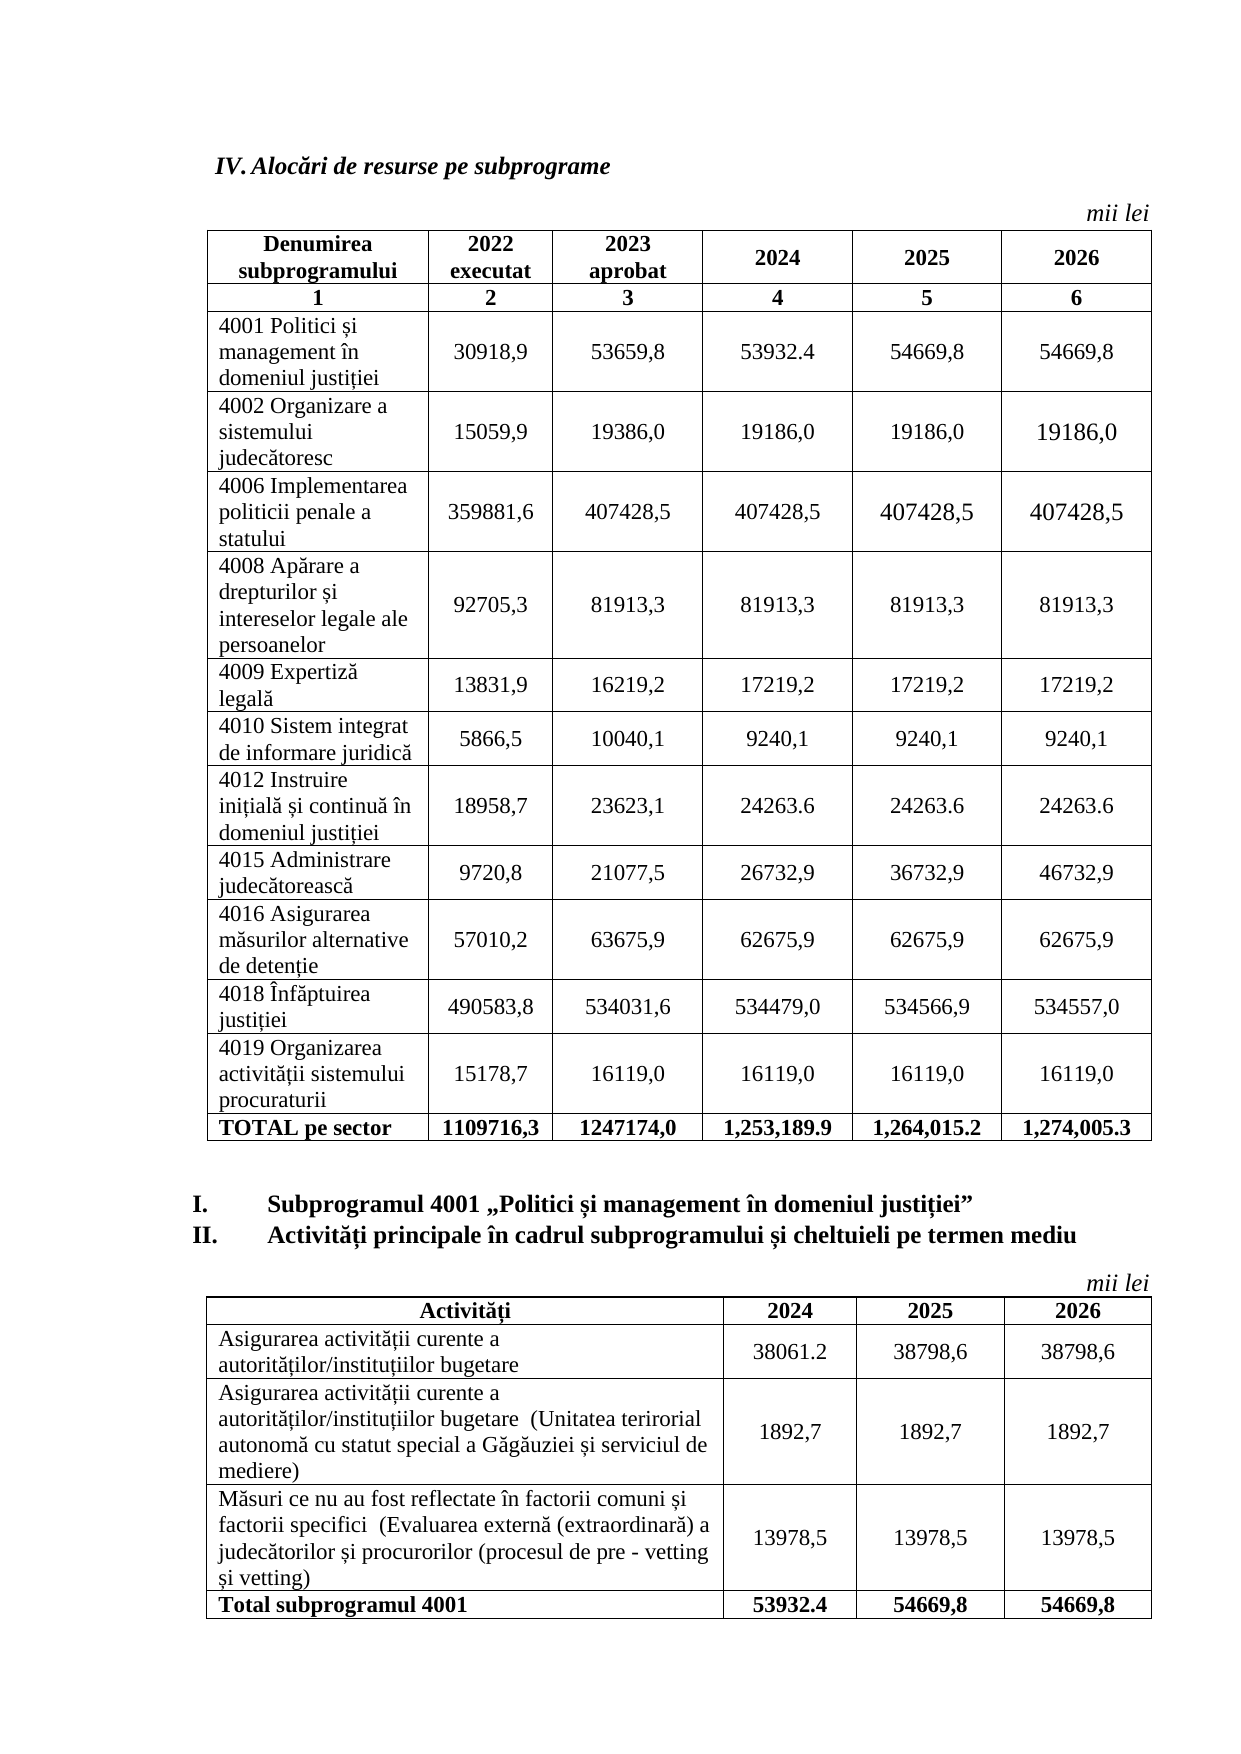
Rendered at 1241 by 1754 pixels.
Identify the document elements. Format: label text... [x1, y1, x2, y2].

table_cell 5866,5 [429, 712, 552, 765]
list Subprogramul 4001 „Politici și management în domeniul justiției” [192, 1189, 1152, 1218]
table_header Denumirea subprogramului [208, 231, 428, 283]
table_cell 81913,3 [553, 552, 702, 657]
table_cell 53932.4 [724, 1591, 856, 1618]
table_cell 359881,6 [429, 472, 552, 551]
table_cell 13978,5 [1005, 1485, 1151, 1590]
table_cell 36732,9 [853, 846, 1001, 899]
table_header 2022 executat [429, 231, 552, 283]
table_cell 9240,1 [853, 712, 1001, 765]
table_cell 4009 Expertiză legală [208, 659, 428, 711]
table_cell 53932.4 [703, 312, 852, 391]
table_cell 5 [853, 284, 1001, 311]
table_cell 18958,7 [429, 766, 552, 845]
table_cell 10040,1 [553, 712, 702, 765]
text mii lei [192, 1268, 1152, 1296]
table_cell 4 [703, 284, 852, 311]
table_cell 1 [208, 284, 428, 311]
table_cell 407428,5 [553, 472, 702, 551]
table_cell 407428,5 [703, 472, 852, 551]
table_cell 81913,3 [1002, 552, 1151, 657]
table_cell 490583,8 [429, 980, 552, 1033]
table_cell Măsuri ce nu au fost reflectate în factorii comuni și factorii specifici (Evaluarea externă (extraordinară) a judecătorilor și procurorilor (procesul de pre - vetting și vetting) [207, 1485, 723, 1590]
table_cell 19386,0 [553, 392, 702, 471]
table_cell 57010,2 [429, 900, 552, 979]
table_cell 38061.2 [724, 1325, 856, 1377]
table_header 2025 [857, 1298, 1004, 1324]
table_cell 54669,8 [853, 312, 1001, 391]
table_header Activități [207, 1298, 723, 1324]
table_cell 1109716,3 [429, 1114, 552, 1140]
table_cell 1892,7 [1005, 1379, 1151, 1484]
table_cell 54669,8 [857, 1591, 1004, 1618]
table_header 2026 [1002, 231, 1151, 283]
table_cell 38798,6 [1005, 1325, 1151, 1377]
table_cell 1892,7 [857, 1379, 1004, 1484]
list Activități principale în cadrul subprogramului și cheltuieli pe termen mediu [192, 1220, 1152, 1249]
table_cell 19186,0 [1002, 392, 1151, 471]
list Alocări de resurse pe subprograme [215, 151, 1152, 179]
table_cell 534031,6 [553, 980, 702, 1033]
table_cell 53659,8 [553, 312, 702, 391]
table_cell 24263.6 [703, 766, 852, 845]
table_cell 16119,0 [853, 1034, 1001, 1113]
table_cell 30918,9 [429, 312, 552, 391]
table_cell 1,274,005.3 [1002, 1114, 1151, 1140]
table_cell 38798,6 [857, 1325, 1004, 1377]
text mii lei [140, 198, 1152, 227]
table_cell 15178,7 [429, 1034, 552, 1113]
table_cell 1,264,015.2 [853, 1114, 1001, 1140]
table_cell 534566,9 [853, 980, 1001, 1033]
table_cell 407428,5 [1002, 472, 1151, 551]
table_header 2026 [1005, 1298, 1151, 1324]
table_cell 1,253,189.9 [703, 1114, 852, 1140]
table_cell 62675,9 [703, 900, 852, 979]
table_cell 4010 Sistem integrat de informare juridică [208, 712, 428, 765]
table_cell 16219,2 [553, 659, 702, 711]
table_cell 6 [1002, 284, 1151, 311]
table_cell 15059,9 [429, 392, 552, 471]
table_cell 63675,9 [553, 900, 702, 979]
table_cell 54669,8 [1002, 312, 1151, 391]
table_cell 4016 Asigurarea măsurilor alternative de detenție [208, 900, 428, 979]
table_cell 19186,0 [703, 392, 852, 471]
table_cell Asigurarea activității curente a autorităților/instituțiilor bugetare (Unitatea terirorial autonomă cu statut special a Găgăuziei și serviciul de mediere) [207, 1379, 723, 1484]
table_cell 3 [553, 284, 702, 311]
table_cell 54669,8 [1005, 1591, 1151, 1618]
table_cell 16119,0 [553, 1034, 702, 1113]
table_cell 24263.6 [853, 766, 1001, 845]
table_cell 92705,3 [429, 552, 552, 657]
table_cell 13831,9 [429, 659, 552, 711]
table_cell 4002 Organizare a sistemului judecătoresc [208, 392, 428, 471]
table_cell 1247174,0 [553, 1114, 702, 1140]
table_cell 407428,5 [853, 472, 1001, 551]
table_header 2024 [703, 231, 852, 283]
table_cell 16119,0 [1002, 1034, 1151, 1113]
table_cell 62675,9 [1002, 900, 1151, 979]
table_cell 13978,5 [724, 1485, 856, 1590]
table_cell Asigurarea activității curente a autorităților/instituțiilor bugetare [207, 1325, 723, 1377]
table_cell 13978,5 [857, 1485, 1004, 1590]
table_header 2024 [724, 1298, 856, 1324]
table_cell 26732,9 [703, 846, 852, 899]
table_cell 534479,0 [703, 980, 852, 1033]
table_cell 2 [429, 284, 552, 311]
table_cell 23623,1 [553, 766, 702, 845]
table_cell Total subprogramul 4001 [207, 1591, 723, 1618]
table_header 2025 [853, 231, 1001, 283]
table_cell 1892,7 [724, 1379, 856, 1484]
table_cell 4012 Instruire inițială și continuă în domeniul justiției [208, 766, 428, 845]
table_cell 4019 Organizarea activității sistemului procuraturii [208, 1034, 428, 1113]
table_cell 9240,1 [1002, 712, 1151, 765]
table_cell 21077,5 [553, 846, 702, 899]
table_cell 9240,1 [703, 712, 852, 765]
table_cell 19186,0 [853, 392, 1001, 471]
table_cell 4006 Implementarea politicii penale a statului [208, 472, 428, 551]
table_cell 62675,9 [853, 900, 1001, 979]
table_cell 24263.6 [1002, 766, 1151, 845]
table_cell 81913,3 [703, 552, 852, 657]
table_cell 81913,3 [853, 552, 1001, 657]
table_cell 17219,2 [853, 659, 1001, 711]
table_cell 4018 Înfăptuirea justiției [208, 980, 428, 1033]
table_cell 16119,0 [703, 1034, 852, 1113]
table_cell 9720,8 [429, 846, 552, 899]
table_cell 4015 Administrare judecătorească [208, 846, 428, 899]
table_cell 17219,2 [703, 659, 852, 711]
table_header 2023 aprobat [553, 231, 702, 283]
table_cell 4008 Apărare a drepturilor și intereselor legale ale persoanelor [208, 552, 428, 657]
table_cell TOTAL pe sector [208, 1114, 428, 1140]
table_cell 46732,9 [1002, 846, 1151, 899]
table_cell 4001 Politici și management în domeniul justiției [208, 312, 428, 391]
table_cell 17219,2 [1002, 659, 1151, 711]
table_cell 534557,0 [1002, 980, 1151, 1033]
